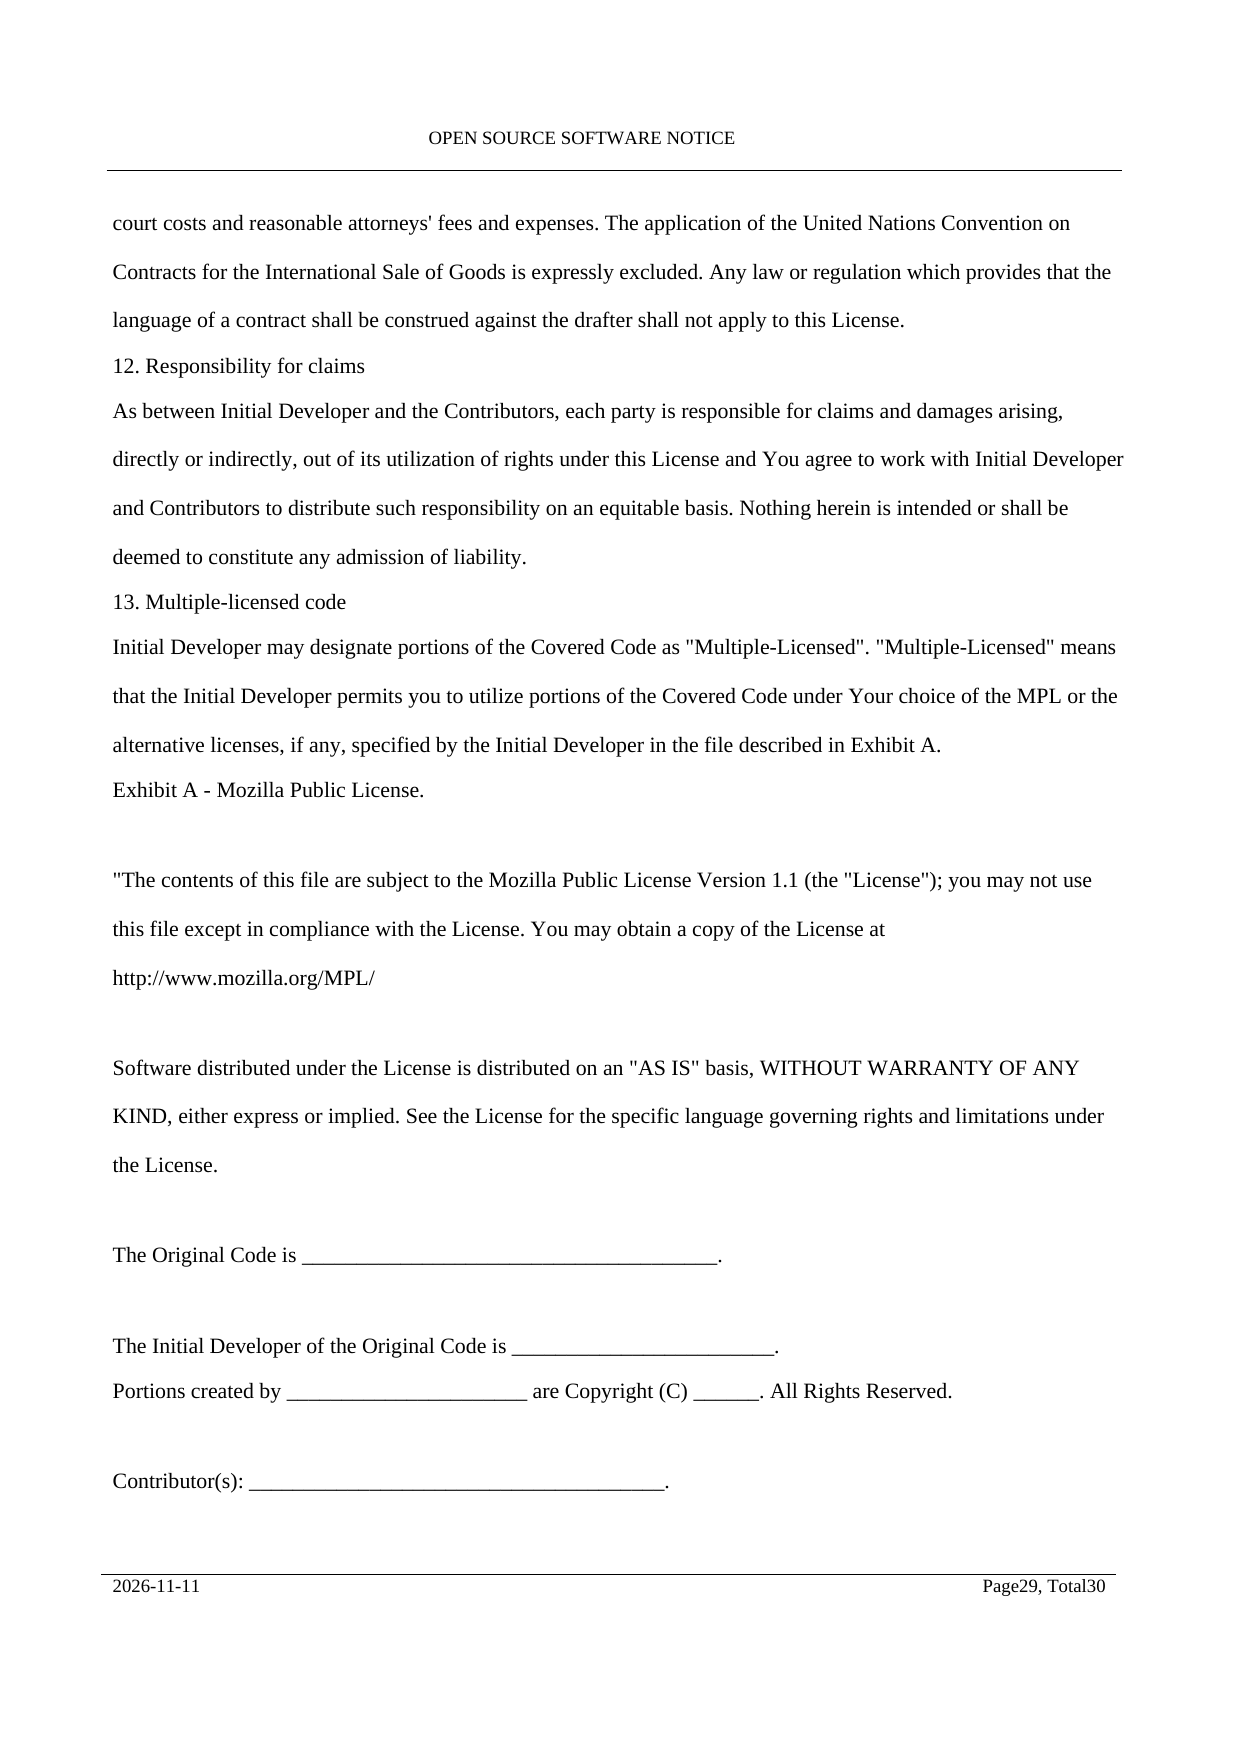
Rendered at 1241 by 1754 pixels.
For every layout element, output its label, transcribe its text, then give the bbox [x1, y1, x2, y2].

text Software distributed under the License is distributed on an "AS IS" basis, WITHOUT WARRANTY OF ANY KIND, either express or implied. See the License for the specific language governing rights and limitations under the License. [112, 1051, 1128, 1181]
text Portions created by ______________________ are Copyright (C) ______. All Rights Reserved. [112, 1374, 1128, 1407]
text 12. Responsibility for claims [112, 349, 1128, 381]
text Initial Developer may designate portions of the Covered Code as "Multiple-Licensed". "Multiple-Licensed" means that the Initial Developer permits you to utilize portions of the Covered Code under Your choice of the MPL or the alternative licenses, if any, specified by the Initial Developer in the file described in Exhibit A. [112, 631, 1128, 761]
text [112, 206, 1128, 336]
text Exhibit A - Mozilla Public License. [112, 773, 1128, 806]
text As between Initial Developer and the Contributors, each party is responsible for claims and damages arising, directly or indirectly, out of its utilization of rights under this License and You agree to work with Initial Developer and Contributors to distribute such responsibility on an equitable basis. Nothing herein is intended or shall be deemed to constitute any admission of liability. [112, 394, 1128, 573]
text The Initial Developer of the Original Code is ________________________. [112, 1329, 1128, 1361]
text The Original Code is ______________________________________. [112, 1239, 1128, 1271]
text 13. Multiple-licensed code [112, 585, 1128, 618]
text "The contents of this file are subject to the Mozilla Public License Version 1.1 (the "License"); you may not use this file except in compliance with the License. You may obtain a copy of the License at http://www.mozilla.org/MPL/ [112, 863, 1128, 993]
text Contributor(s): ______________________________________. [112, 1464, 1128, 1497]
